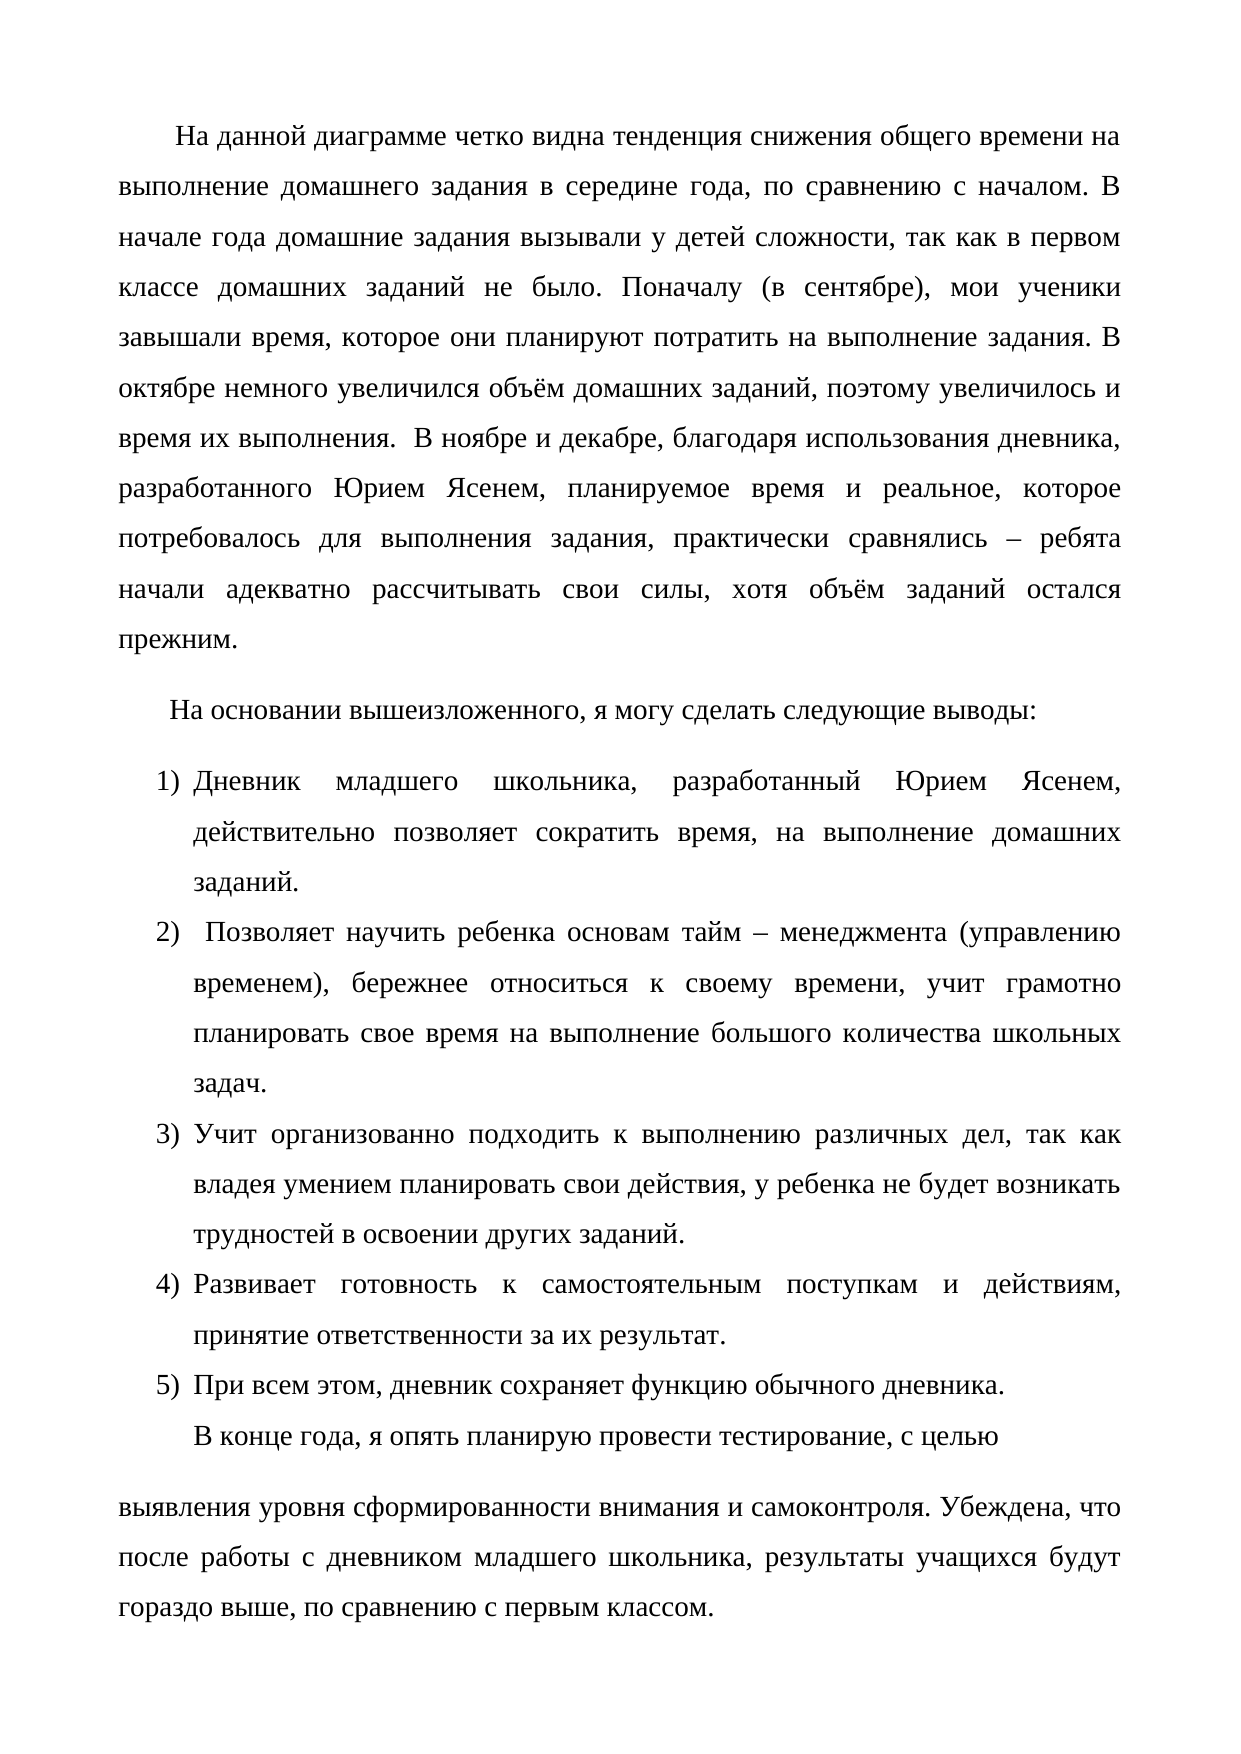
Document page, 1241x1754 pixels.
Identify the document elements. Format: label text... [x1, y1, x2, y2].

list Позволяет научить ребенка основам тайм – менеджмента (управлению временем), бережнее относиться к своему времени, учит грамотно планировать свое время на выполнение большого количества школьных задач. [156, 914, 1122, 1099]
list В конце года, я опять планирую провести тестирование, с целью [193, 1418, 1122, 1451]
list При всем этом, дневник сохраняет функцию обычного дневника. [156, 1367, 1122, 1401]
text На основании вышеизложенного, я могу сделать следующие выводы: [118, 692, 1122, 726]
list Дневник младшего школьника, разработанный Юрием Ясенем, действительно позволяет сократить время, на выполнение домашних заданий. [156, 763, 1122, 898]
text выявления уровня сформированности внимания и самоконтроля. Убеждена, что после работы с дневником младшего школьника, результаты учащихся будут гораздо выше, по сравнению с первым классом. [118, 1489, 1122, 1623]
list Учит организованно подходить к выполнению различных дел, так как владея умением планировать свои действия, у ребенка не будет возникать трудностей в освоении других заданий. [156, 1116, 1122, 1250]
list Развивает готовность к самостоятельным поступкам и действиям, принятие ответственности за их результат. [156, 1267, 1122, 1351]
text На данной диаграмме четко видна тенденция снижения общего времени на выполнение домашнего задания в середине года, по сравнению с началом. В начале года домашние задания вызывали у детей сложности, так как в первом классе домашних заданий не было. Поначалу (в сентябре), мои ученики завышали время, которое они планируют потратить на выполнение задания. В октябре немного увеличился объём домашних заданий, поэтому увеличилось и время их выполнения. В ноябре и декабре, благодаря использования дневника, разработанного Юрием Ясенем, планируемое время и реальное, которое потребовалось для выполнения задания, практически сравнялись – ребята начали адекватно рассчитывать свои силы, хотя объём заданий остался прежним. [118, 118, 1122, 655]
